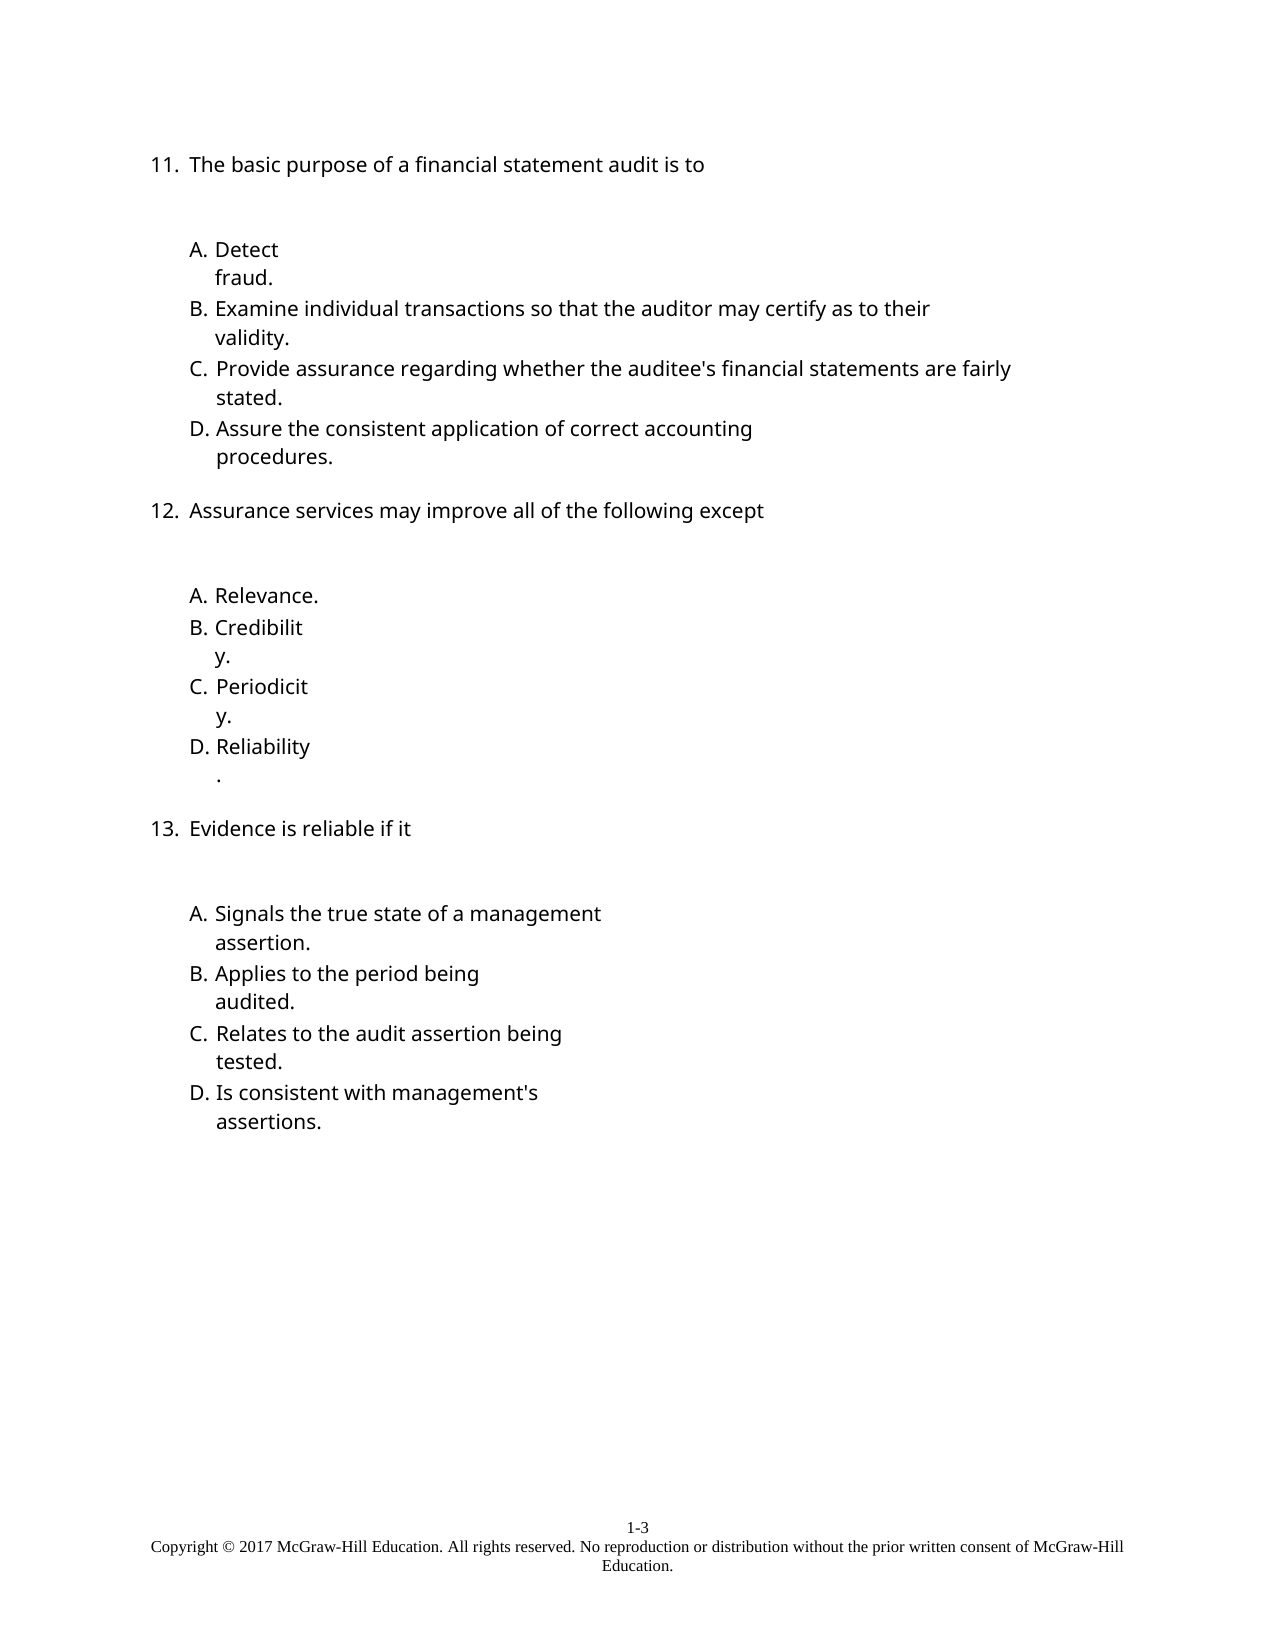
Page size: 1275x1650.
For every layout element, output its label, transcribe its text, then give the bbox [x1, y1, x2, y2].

table_header 11. [150, 150, 189, 471]
table_header Evidence is reliable if it [189, 815, 1125, 1135]
table_header Assurance services may improve all of the following except [189, 496, 1125, 789]
table_header 13. [150, 815, 189, 1135]
table_header 12. [150, 496, 189, 789]
table_header The basic purpose of a financial statement audit is to [189, 150, 1125, 471]
